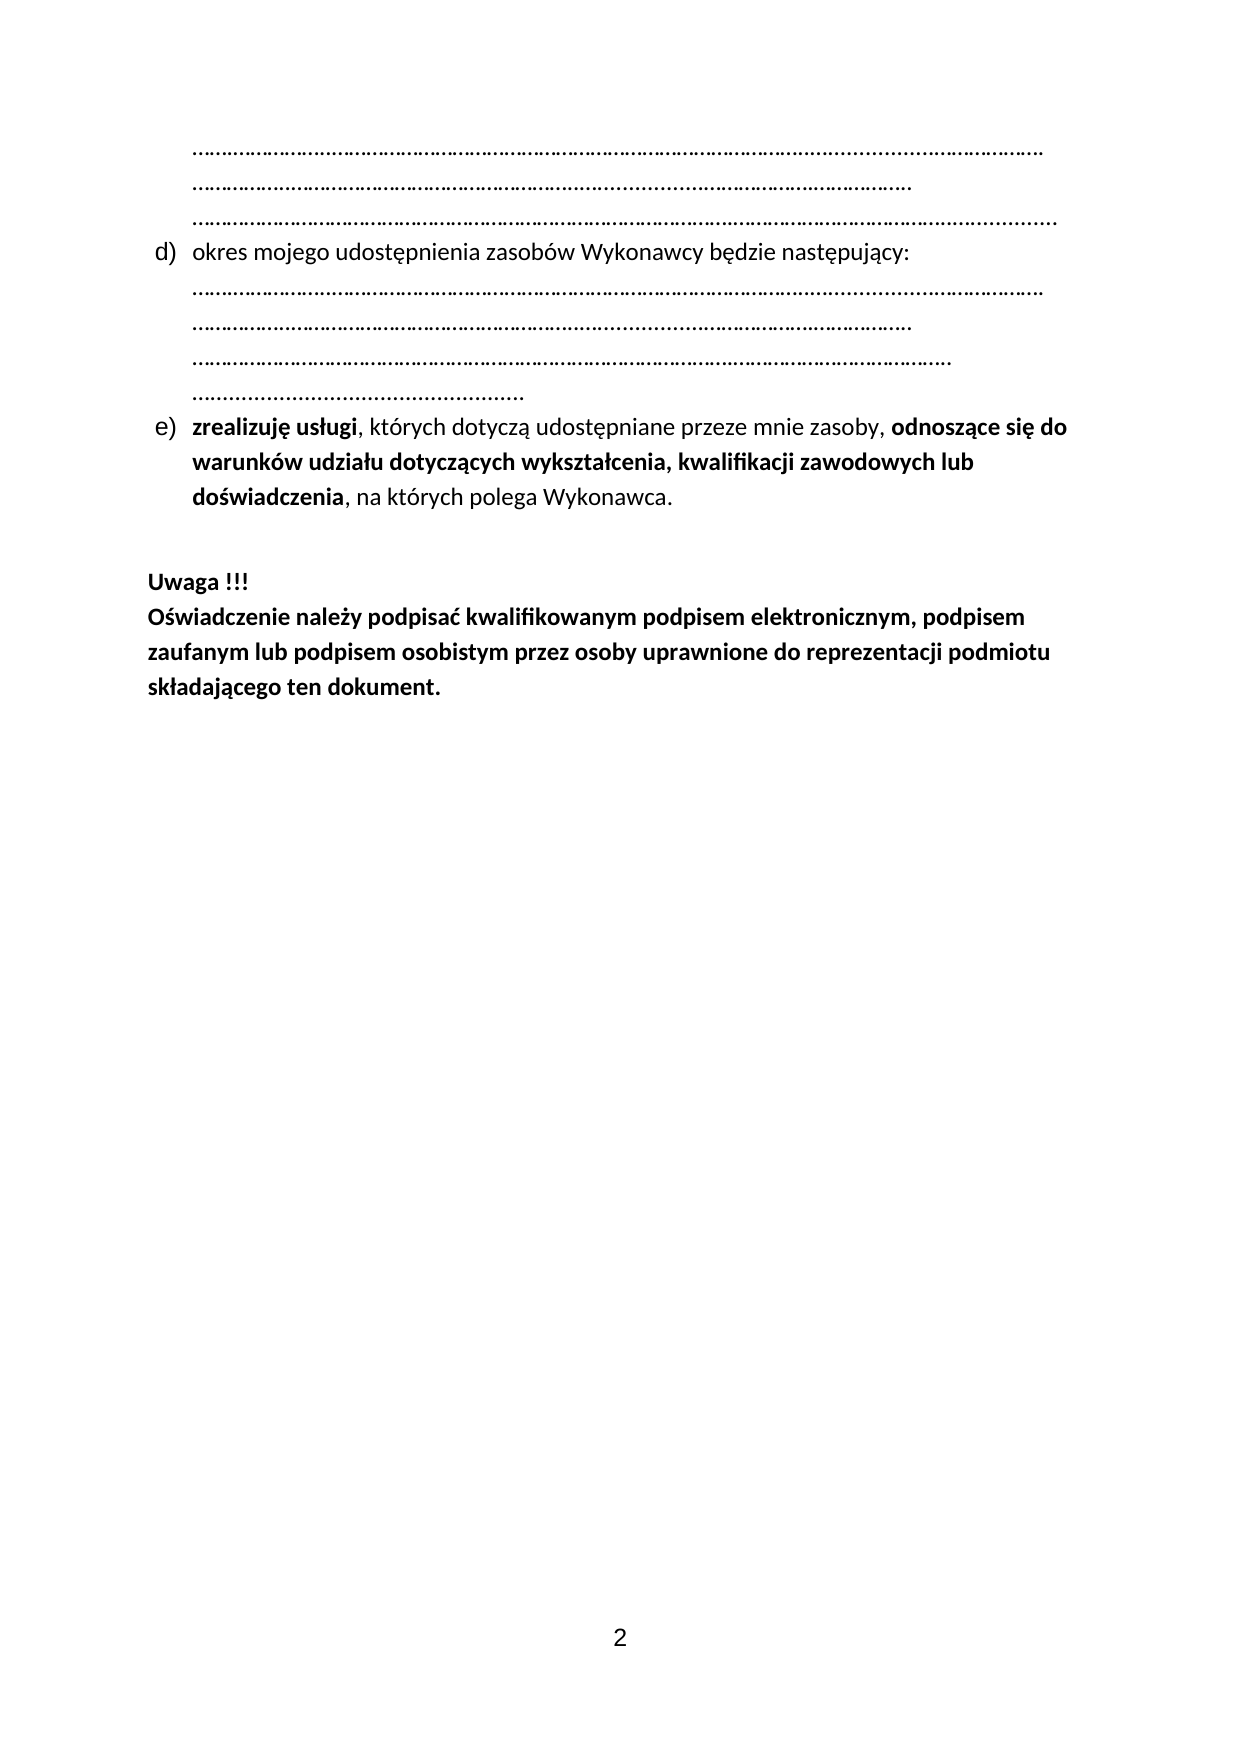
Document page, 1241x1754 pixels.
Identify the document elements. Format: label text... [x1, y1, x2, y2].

text Uwaga !!! Oświadczenie należy podpisać kwalifikowanym podpisem elektronicznym, podpisem zaufanym lub podpisem osobistym przez osoby uprawnione do reprezentacji podmiotu składającego ten dokument. [148, 566, 1093, 702]
list zrealizuję usługi, których dotyczą udostępniane przeze mnie zasoby, odnoszące się do warunków udziału dotyczących wykształcenia, kwalifikacji zawodowych lub doświadczenia, na których polega Wykonawca. [154, 411, 1093, 512]
list okres mojego udostępnienia zasobów Wykonawcy będzie następujący: …….……………..………………………………………………………………………..….................……………….……………..…………………………………………..….................……………….……………..………………………………………………………………………………….………………………………..….................................................. [154, 236, 1093, 407]
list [148, 131, 1093, 232]
